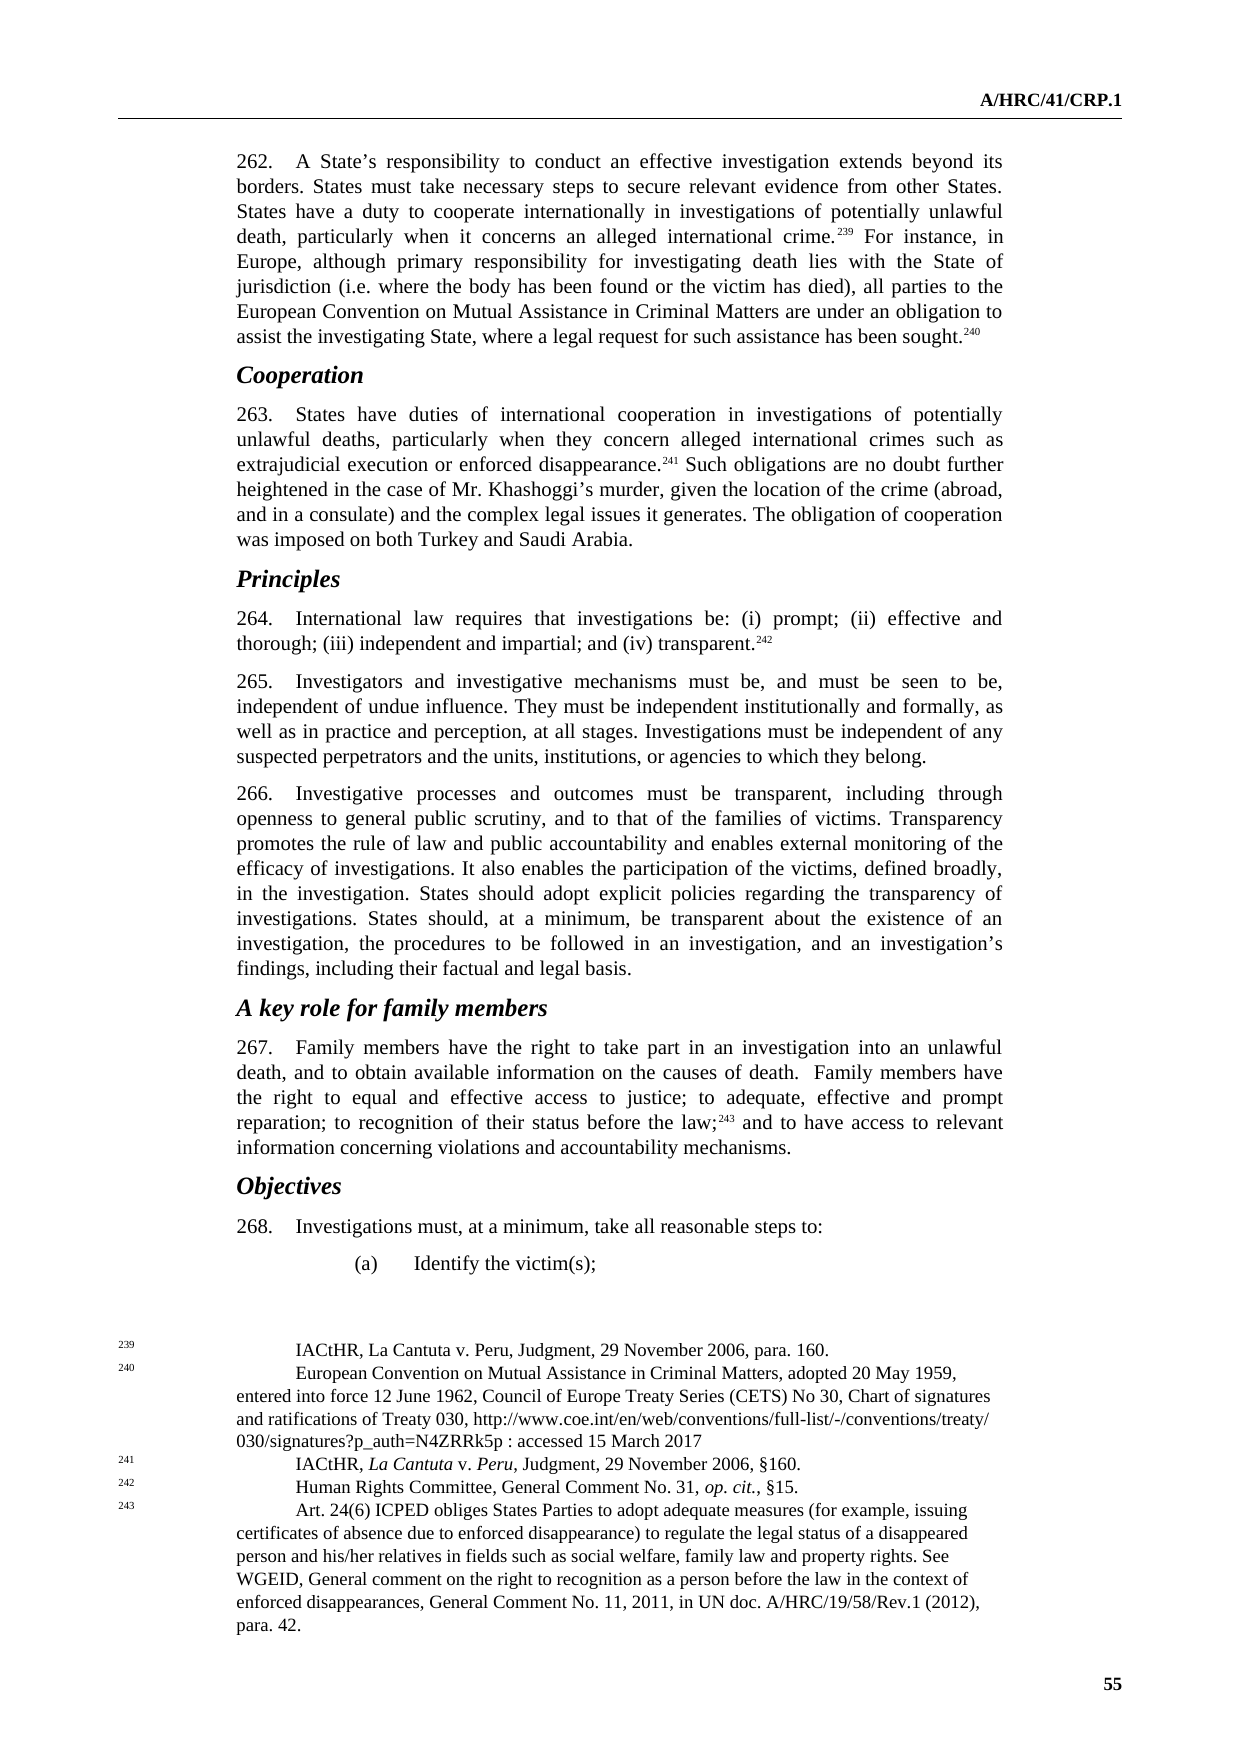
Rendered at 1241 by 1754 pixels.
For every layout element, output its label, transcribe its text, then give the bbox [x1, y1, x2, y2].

list Cooperation [236, 360, 1004, 389]
text Investigations must, at a minimum, take all reasonable steps to: [236, 1213, 1004, 1238]
text Family members have the right to take part in an investigation into an unlawful death, and to obtain available information on the causes of death. Family members have the right to equal and effective access to justice; to adequate, effective and prompt reparation; to recognition of their status before the law; and to have access to relevant information concerning violations and accountability mechanisms. [236, 1034, 1004, 1159]
list A key role for family members [236, 993, 1004, 1021]
list (a) Identify the victim(s); [236, 1250, 1004, 1275]
list Principles [236, 564, 1004, 593]
text Investigators and investigative mechanisms must be, and must be seen to be, independent of undue influence. They must be independent institutionally and formally, as well as in practice and perception, at all stages. Investigations must be independent of any suspected perpetrators and the units, institutions, or agencies to which they belong. [236, 668, 1004, 768]
text States have duties of international cooperation in investigations of potentially unlawful deaths, particularly when they concern alleged international crimes such as extrajudicial execution or enforced disappearance. Such obligations are no doubt further heightened in the case of Mr. Khashoggi’s murder, given the location of the crime (abroad, and in a consulate) and the complex legal issues it generates. The obligation of cooperation was imposed on both Turkey and Saudi Arabia. [236, 401, 1004, 551]
list Objectives [236, 1171, 1004, 1200]
text International law requires that investigations be: (i) prompt; (ii) effective and thorough; (iii) independent and impartial; and (iv) transparent. [236, 605, 1004, 655]
text Investigative processes and outcomes must be transparent, including through openness to general public scrutiny, and to that of the families of victims. Transparency promotes the rule of law and public accountability and enables external monitoring of the efficacy of investigations. It also enables the participation of the victims, defined broadly, in the investigation. States should adopt explicit policies regarding the transparency of investigations. States should, at a minimum, be transparent about the existence of an investigation, the procedures to be followed in an investigation, and an investigation’s findings, including their factual and legal basis. [236, 780, 1004, 980]
text A State’s responsibility to conduct an effective investigation extends beyond its borders. States must take necessary steps to secure relevant evidence from other States. States have a duty to cooperate internationally in investigations of potentially unlawful death, particularly when it concerns an alleged international crime. For instance, in Europe, although primary responsibility for investigating death lies with the State of jurisdiction (i.e. where the body has been found or the victim has died), all parties to the European Convention on Mutual Assistance in Criminal Matters are under an obligation to assist the investigating State, where a legal request for such assistance has been sought. [236, 148, 1004, 348]
